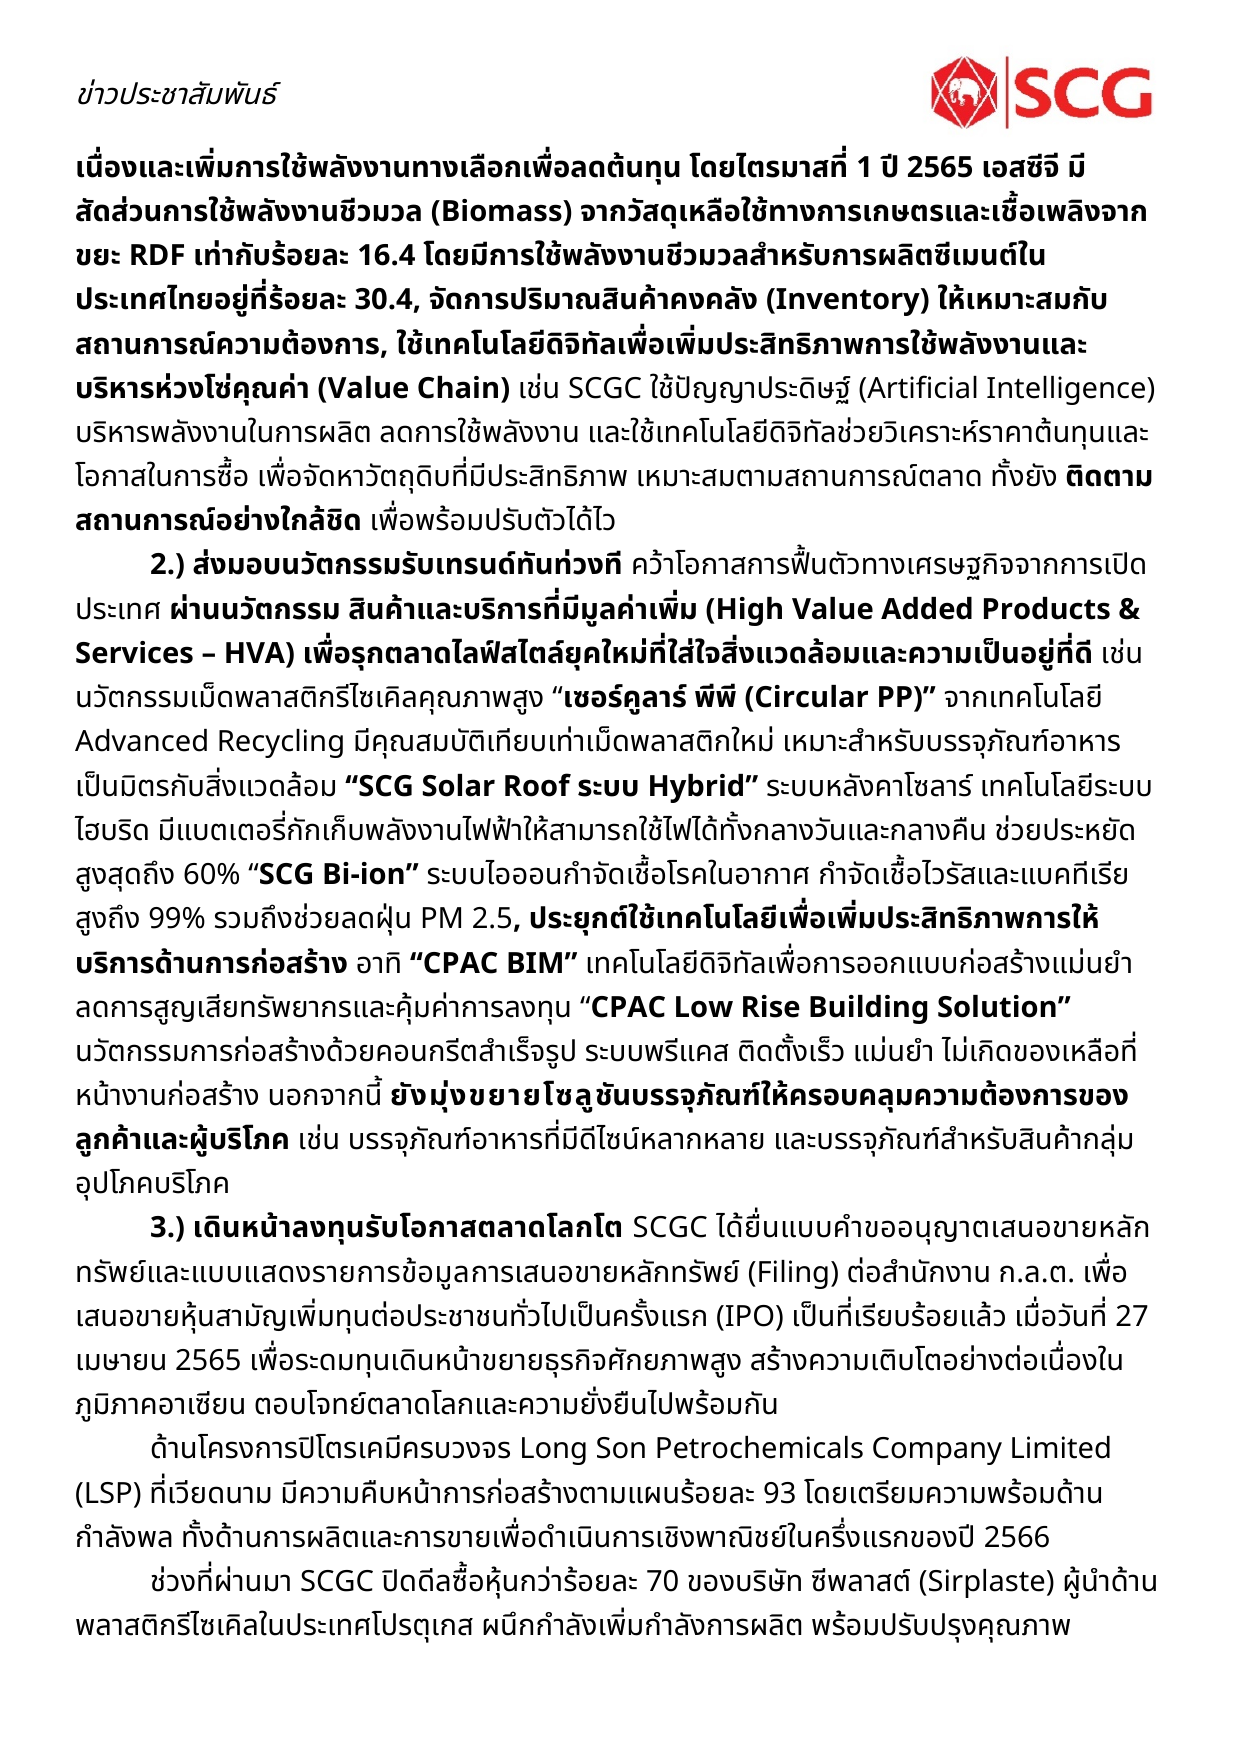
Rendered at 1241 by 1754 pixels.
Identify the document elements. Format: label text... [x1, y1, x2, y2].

picture [922, 43, 1166, 139]
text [75, 146, 1165, 544]
text 3.) เดินหน้าลงทุนรับโอกาสตลาดโลกโต SCGC ได้ยื่นแบบคำขออนุญาตเสนอขายหลักทรัพย์และแบบแสดงรายการข้อมูลการเสนอขายหลักทรัพย์ (Filing) ต่อสำนักงาน ก.ล.ต. เพื่อเสนอขายหุ้นสามัญเพิ่มทุนต่อประชาชนทั่วไปเป็นครั้งแรก (IPO) เป็นที่เรียบร้อยแล้ว เมื่อวันที่ 27 เมษายน 2565 เพื่อระดมทุนเดินหน้าขยายธุรกิจศักยภาพสูง สร้างความเติบโตอย่างต่อเนื่องในภูมิภาคอาเซียน ตอบโจทย์ตลาดโลกและความยั่งยืนไปพร้อมกัน [75, 1207, 1165, 1428]
text ด้านโครงการปิโตรเคมีครบวงจร Long Son Petrochemicals Company Limited (LSP) ที่เวียดนาม มีความคืบหน้าการก่อสร้างตามแผนร้อยละ 93 โดยเตรียมความพร้อมด้านกำลังพล ทั้งด้านการผลิตและการขายเพื่อดำเนินการเชิงพาณิชย์ในครึ่งแรกของปี 2566 [75, 1428, 1165, 1561]
text 2.) ส่งมอบนวัตกรรมรับเทรนด์ทันท่วงที คว้าโอกาสการฟื้นตัวทางเศรษฐกิจจากการเปิดประเทศ ผ่านนวัตกรรม สินค้าและบริการที่มีมูลค่าเพิ่ม (High Value Added Products & Services – HVA) เพื่อรุกตลาดไลฟ์สไตล์ยุคใหม่ที่ใส่ใจสิ่งแวดล้อมและความเป็นอยู่ที่ดี เช่น นวัตกรรมเม็ดพลาสติกรีไซเคิลคุณภาพสูง “เซอร์คูลาร์ พีพี (Circular PP)” จากเทคโนโลยี Advanced Recycling มีคุณสมบัติเทียบเท่าเม็ดพลาสติกใหม่ เหมาะสำหรับบรรจุภัณฑ์อาหารเป็นมิตรกับสิ่งแวดล้อม “SCG Solar Roof ระบบ Hybrid” ระบบหลังคาโซลาร์ เทคโนโลยีระบบไฮบริด มีแบตเตอรี่กักเก็บพลังงานไฟฟ้าให้สามารถใช้ไฟได้ทั้งกลางวันและกลางคืน ช่วยประหยัดสูงสุดถึง 60% “SCG Bi-ion” ระบบไอออนกำจัดเชื้อโรคในอากาศ กำจัดเชื้อไวรัสและแบคทีเรีย สูงถึง 99% รวมถึงช่วยลดฝุ่น PM 2.5, ประยุกต์ใช้เทคโนโลยีเพื่อเพิ่มประสิทธิภาพการให้บริการด้านการก่อสร้าง อาทิ “CPAC BIM” เทคโนโลยีดิจิทัลเพื่อการออกแบบก่อสร้างแม่นยำ ลดการสูญเสียทรัพยากรและคุ้มค่าการลงทุน “CPAC Low Rise Building Solution” นวัตกรรมการก่อสร้างด้วยคอนกรีตสำเร็จรูป ระบบพรีแคส ติดตั้งเร็ว แม่นยำ ไม่เกิดของเหลือที่หน้างานก่อสร้าง นอกจากนี้ ยังมุ่งขยายโซลูชันบรรจุภัณฑ์ให้ครอบคลุมความต้องการของลูกค้าและผู้บริโภค เช่น บรรจุภัณฑ์อาหารที่มีดีไซน์หลากหลาย และบรรจุภัณฑ์สำหรับสินค้ากลุ่มอุปโภคบริโภค [75, 544, 1165, 1207]
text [75, 1561, 1165, 1649]
